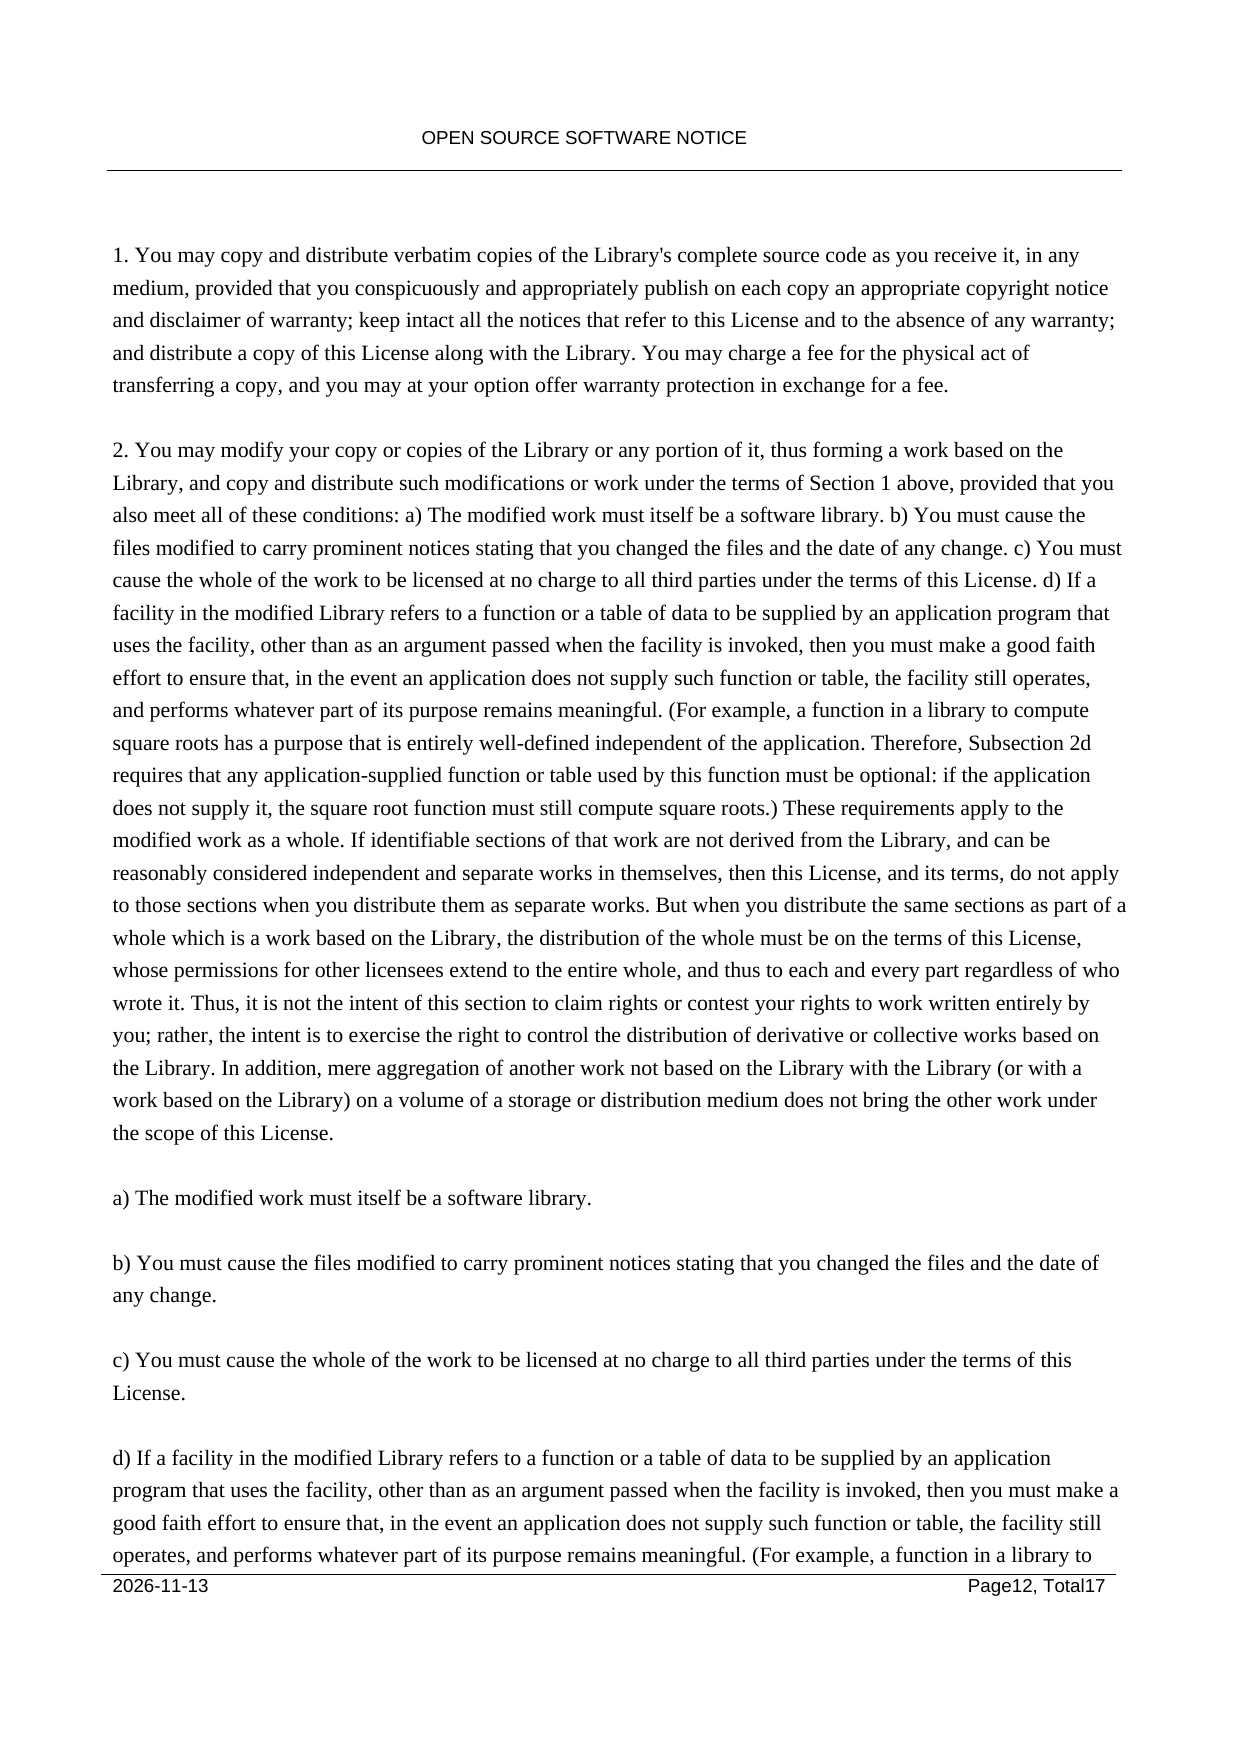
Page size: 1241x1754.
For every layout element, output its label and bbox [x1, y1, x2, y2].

text [112, 206, 1128, 1571]
